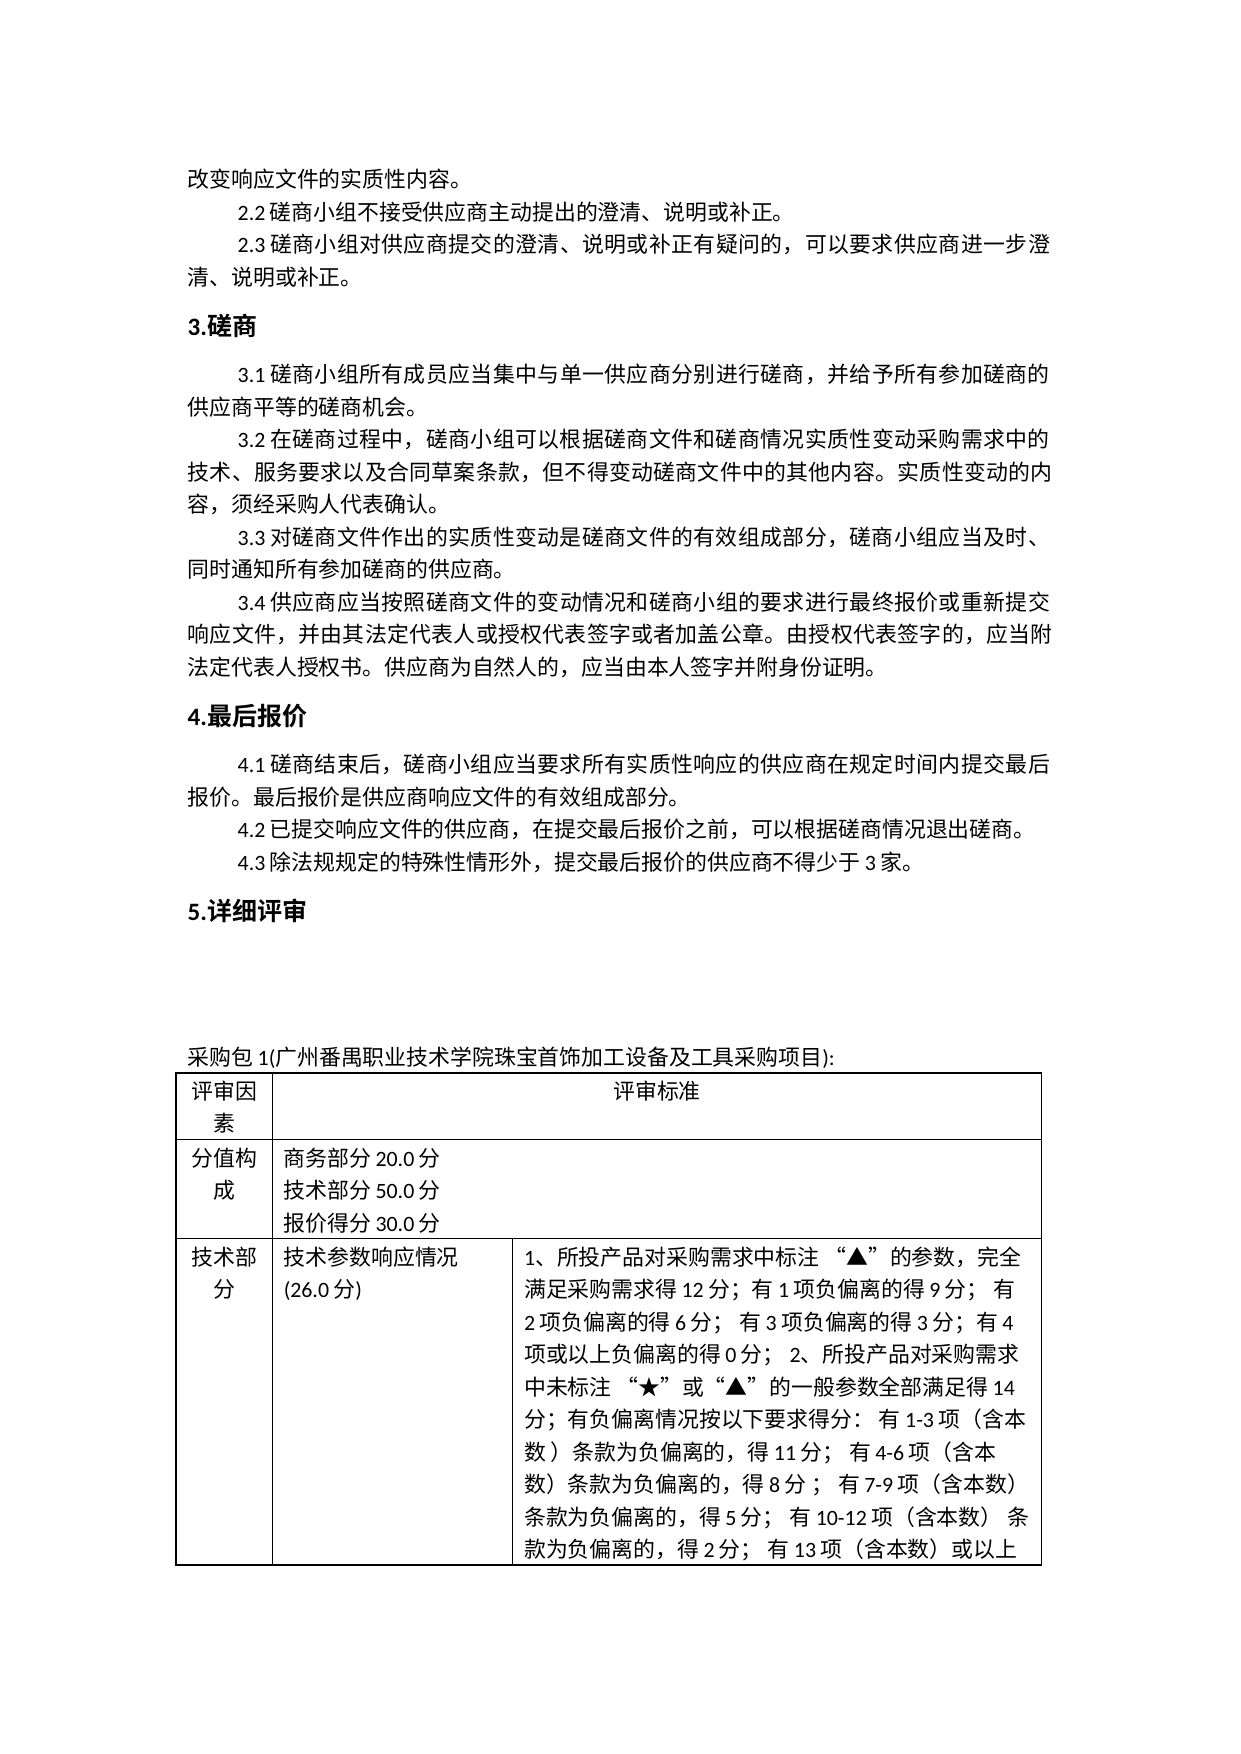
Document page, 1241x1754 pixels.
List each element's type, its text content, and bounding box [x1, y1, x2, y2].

text 4.3除法规规定的特殊性情形外，提交最后报价的供应商不得少于3家。 [187, 844, 1053, 877]
table_header 评审标准 [273, 1074, 1041, 1138]
text 3.1磋商小组所有成员应当集中与单一供应商分别进行磋商，并给予所有参加磋商的供应商平等的磋商机会。 [187, 357, 1053, 422]
text 2.3磋商小组对供应商提交的澄清、说明或补正有疑问的，可以要求供应商进一步澄清、说明或补正。 [187, 227, 1053, 292]
table_cell 技术参数响应情况 (26.0分) [273, 1239, 512, 1564]
text 4.2已提交响应文件的供应商，在提交最后报价之前，可以根据磋商情况退出磋商。 [187, 812, 1053, 844]
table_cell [513, 1239, 1041, 1564]
text 5.详细评审 [187, 877, 1053, 942]
text 采购包1(广州番禺职业技术学院珠宝首饰加工设备及工具采购项目): [187, 1039, 1053, 1072]
text 4.1磋商结束后，磋商小组应当要求所有实质性响应的供应商在规定时间内提交最后报价。最后报价是供应商响应文件的有效组成部分。 [187, 747, 1053, 812]
text 3.3对磋商文件作出的实质性变动是磋商文件的有效组成部分，磋商小组应当及时、同时通知所有参加磋商的供应商。 [187, 519, 1053, 584]
table_cell 技术部分 [177, 1239, 272, 1564]
text 3.4供应商应当按照磋商文件的变动情况和磋商小组的要求进行最终报价或重新提交响应文件，并由其法定代表人或授权代表签字或者加盖公章。由授权代表签字的，应当附法定代表人授权书。供应商为自然人的，应当由本人签字并附身份证明。 [187, 584, 1053, 682]
table_cell 商务部分20.0分 技术部分50.0分 报价得分30.0分 [273, 1140, 1041, 1238]
text 3.2在磋商过程中，磋商小组可以根据磋商文件和磋商情况实质性变动采购需求中的技术、服务要求以及合同草案条款，但不得变动磋商文件中的其他内容。实质性变动的内容，须经采购人代表确认。 [187, 422, 1053, 519]
text 4.最后报价 [187, 682, 1053, 747]
table_header 评审因素 [177, 1074, 272, 1138]
table_cell 分值构成 [177, 1140, 272, 1238]
text 3.磋商 [187, 292, 1053, 357]
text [187, 162, 1053, 194]
text 2.2磋商小组不接受供应商主动提出的澄清、说明或补正。 [187, 194, 1053, 227]
